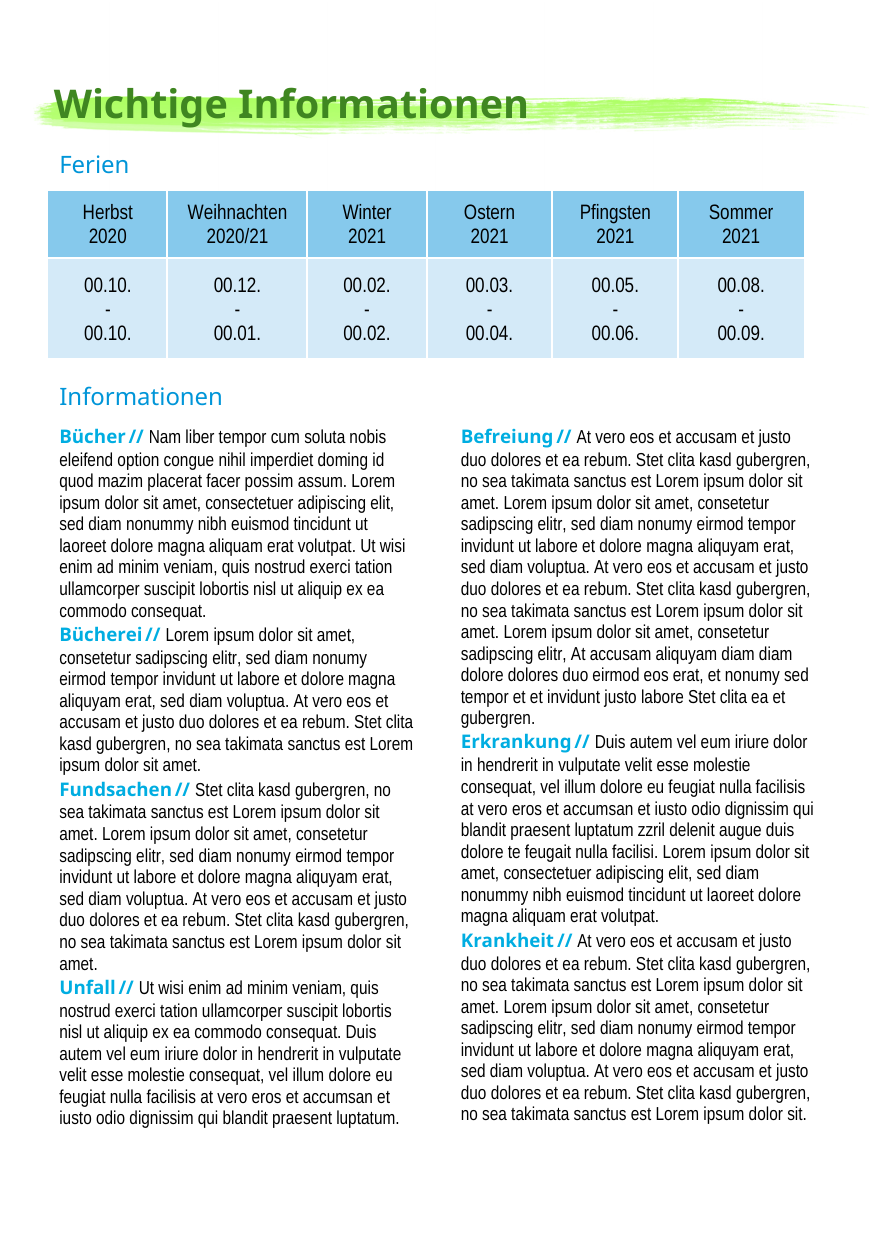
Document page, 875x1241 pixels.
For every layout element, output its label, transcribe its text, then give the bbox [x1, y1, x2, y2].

table_cell 00.10. - 00.10. [48, 259, 166, 358]
text Informationen [59, 379, 815, 412]
table_cell 00.02. - 00.02. [308, 259, 426, 358]
text Bücherei // Lorem ipsum dolor sit amet, consetetur sadipscing elitr, sed diam nonumy eirmod tempor invidunt ut labore et dolore magna aliquyam erat, sed diam voluptua. At vero eos et accusam et justo duo dolores et ea rebum. Stet clita kasd gubergren, no sea takimata sanctus est Lorem ipsum dolor sit amet. [59, 621, 413, 776]
table_header Herbst 2020 [48, 191, 166, 257]
text Befreiung // At vero eos et accusam et justo duo dolores et ea rebum. Stet clita kasd gubergren, no sea takimata sanctus est Lorem ipsum dolor sit amet. Lorem ipsum dolor sit amet, consetetur sadipscing elitr, sed diam nonumy eirmod tempor invidunt ut labore et dolore magna aliquyam erat, sed diam voluptua. At vero eos et accusam et justo duo dolores et ea rebum. Stet clita kasd gubergren, no sea takimata sanctus est Lorem ipsum dolor sit amet. Lorem ipsum dolor sit amet, consetetur sadipscing elitr, At accusam aliquyam diam diam dolore dolores duo eirmod eos erat, et nonumy sed tempor et et invidunt justo labore Stet clita ea et gubergren. [461, 423, 815, 729]
text Fundsachen // Stet clita kasd gubergren, no sea takimata sanctus est Lorem ipsum dolor sit amet. Lorem ipsum dolor sit amet, consetetur sadipscing elitr, sed diam nonumy eirmod tempor invidunt ut labore et dolore magna aliquyam erat, sed diam voluptua. At vero eos et accusam et justo duo dolores et ea rebum. Stet clita kasd gubergren, no sea takimata sanctus est Lorem ipsum dolor sit amet. [59, 776, 413, 974]
table_header Weihnachten 2020/21 [168, 191, 306, 257]
text Unfall // Ut wisi enim ad minim veniam, quis nostrud exerci tation ullamcorper suscipit lobortis nisl ut aliquip ex ea commodo consequat. Duis autem vel eum iriure dolor in hendrerit in vulputate velit esse molestie consequat, vel illum dolore eu feugiat nulla facilisis at vero eros et accumsan et iusto odio dignissim qui blandit praesent luptatum. [59, 974, 413, 1129]
table_cell 00.12. - 00.01. [168, 259, 306, 358]
text Ferien [59, 148, 815, 180]
table_cell 00.03. - 00.04. [428, 259, 551, 358]
table_header Winter 2021 [308, 191, 426, 257]
text Bücher // Nam liber tempor cum soluta nobis eleifend option congue nihil imperdiet doming id quod mazim placerat facer possim assum. Lorem ipsum dolor sit amet, consectetuer adipiscing elit, sed diam nonummy nibh euismod tincidunt ut laoreet dolore magna aliquam erat volutpat. Ut wisi enim ad minim veniam, quis nostrud exerci tation ullamcorper suscipit lobortis nisl ut aliquip ex ea commodo consequat. [59, 423, 413, 621]
text Krankheit // At vero eos et accusam et justo duo dolores et ea rebum. Stet clita kasd gubergren, no sea takimata sanctus est Lorem ipsum dolor sit amet. Lorem ipsum dolor sit amet, consetetur sadipscing elitr, sed diam nonumy eirmod tempor invidunt ut labore et dolore magna aliquyam erat, sed diam voluptua. At vero eos et accusam et justo duo dolores et ea rebum. Stet clita kasd gubergren, no sea takimata sanctus est Lorem ipsum dolor sit. [461, 927, 815, 1125]
table_cell 00.08. - 00.09. [679, 259, 804, 358]
table_header Sommer 2021 [679, 191, 804, 257]
text Erkrankung // Duis autem vel eum iriure dolor in hendrerit in vulputate velit esse molestie consequat, vel illum dolore eu feugiat nulla facilisis at vero eros et accumsan et iusto odio dignissim qui blandit praesent luptatum zzril delenit augue duis dolore te feugait nulla facilisi. Lorem ipsum dolor sit amet, consectetuer adipiscing elit, sed diam nonummy nibh euismod tincidunt ut laoreet dolore magna aliquam erat volutpat. [461, 729, 815, 927]
table_header Pfingsten 2021 [553, 191, 677, 257]
picture [1, 2, 871, 252]
table_header Ostern 2021 [428, 191, 551, 257]
table_cell 00.05. - 00.06. [553, 259, 677, 358]
